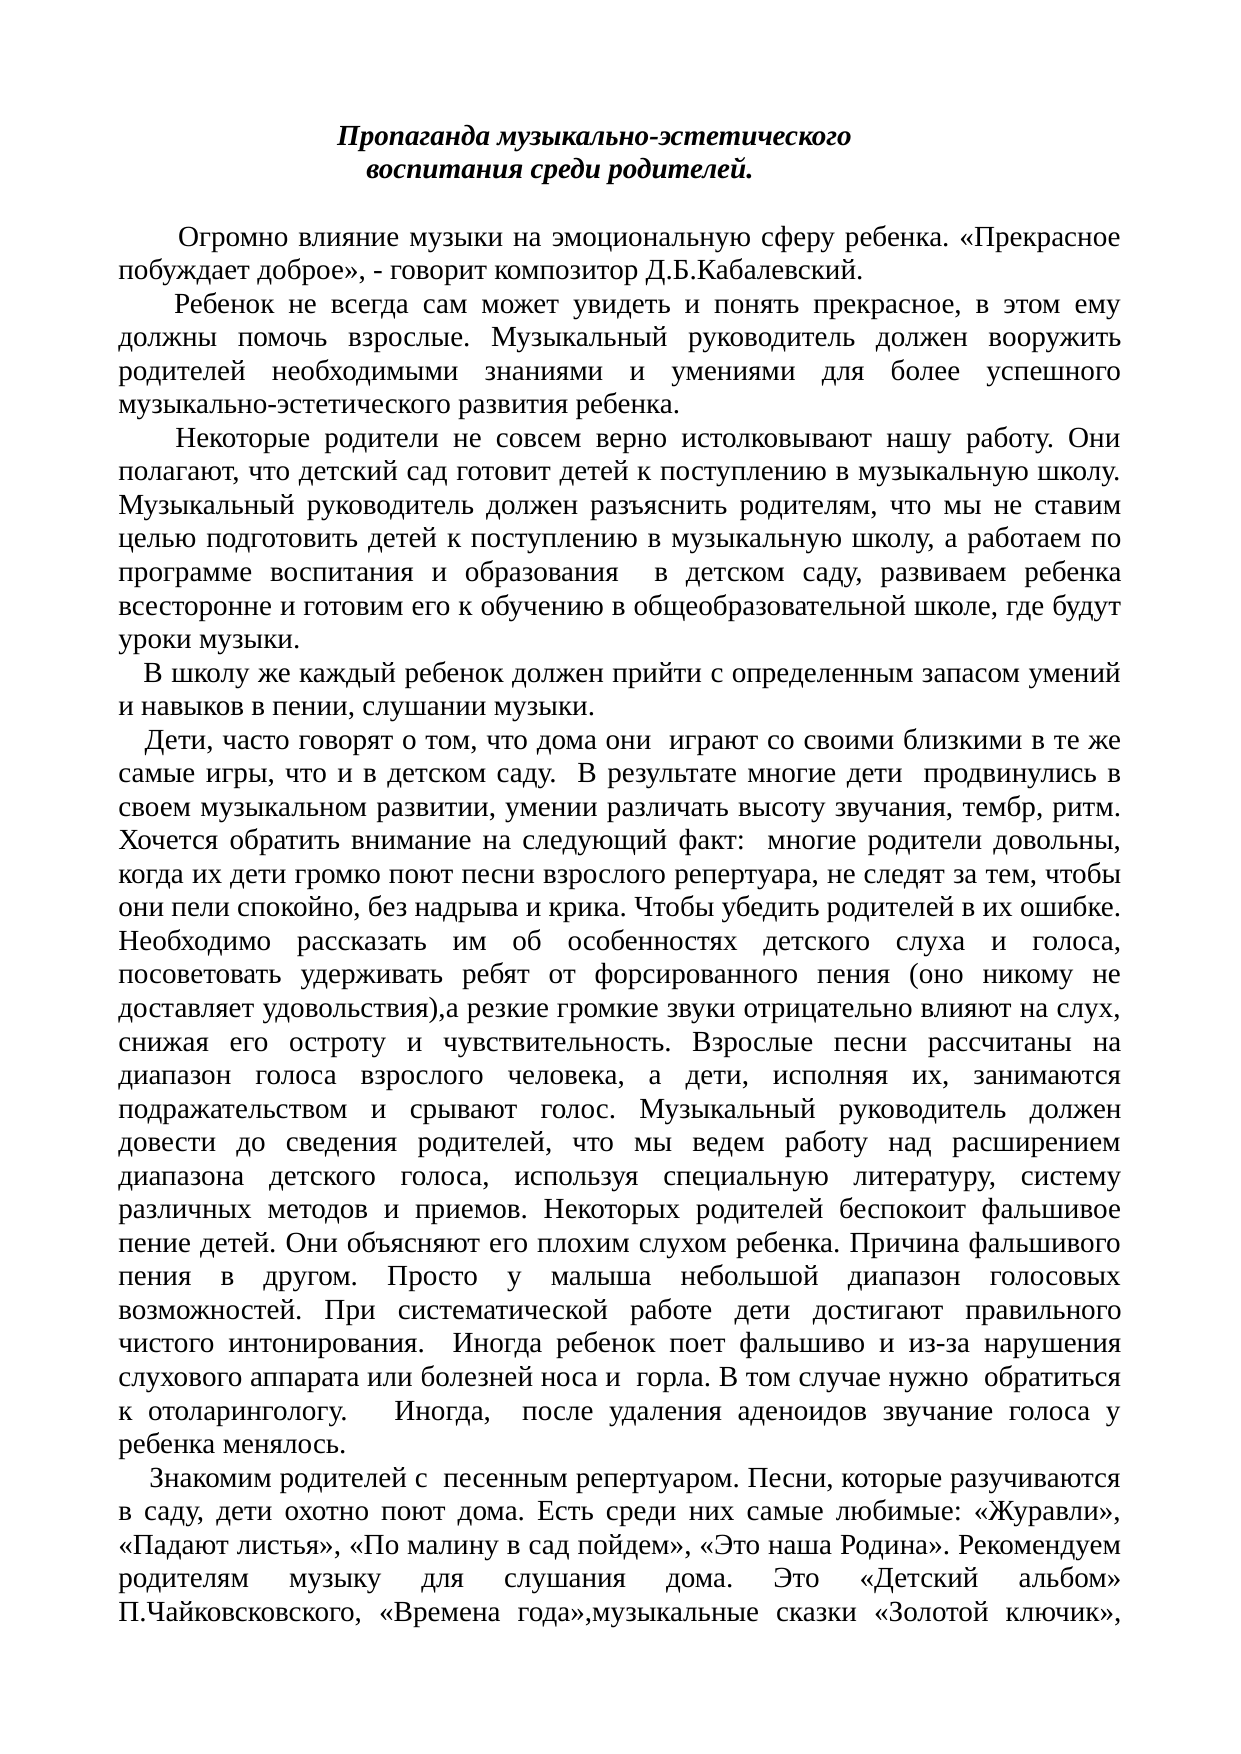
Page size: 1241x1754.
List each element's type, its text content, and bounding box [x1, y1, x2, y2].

text Пропаганда музыкально-эстетического [118, 118, 1122, 152]
text В школу же каждый ребенок должен прийти с определенным запасом умений и навыков в пении, слушании музыки. [118, 655, 1122, 722]
text Огромно влияние музыки на эмоциональную сферу ребенка. «Прекрасное побуждает доброе», - говорит композитор Д.Б.Кабалевский. [118, 219, 1122, 286]
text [118, 1460, 1122, 1627]
text Дети, часто говорят о том, что дома они играют со своими близкими в те же самые игры, что и в детском саду. В результате многие дети продвинулись в своем музыкальном развитии, умении различать высоту звучания, тембр, ритм. Хочется обратить внимание на следующий факт: многие родители довольны, когда их дети громко поют песни взрослого репертуара, не следят за тем, чтобы они пели спокойно, без надрыва и крика. Чтобы убедить родителей в их ошибке. Необходимо рассказать им об особенностях детского слуха и голоса, посоветовать удерживать ребят от форсированного пения (оно никому не доставляет удовольствия),а резкие громкие звуки отрицательно влияют на слух, снижая его остроту и чувствительность. Взрослые песни рассчитаны на диапазон голоса взрослого человека, а дети, исполняя их, занимаются подражательством и срывают голос. Музыкальный руководитель должен довести до сведения родителей, что мы ведем работу над расширением диапазона детского голоса, используя специальную литературу, систему различных методов и приемов. Некоторых родителей беспокоит фальшивое пение детей. Они объясняют его плохим слухом ребенка. Причина фальшивого пения в другом. Просто у малыша небольшой диапазон голосовых возможностей. При систематической работе дети достигают правильного чистого интонирования. Иногда ребенок поет фальшиво и из-за нарушения слухового аппарата или болезней носа и горла. В том случае нужно обратиться к отоларингологу. Иногда, после удаления аденоидов звучание голоса у ребенка менялось. [118, 722, 1122, 1460]
text Ребенок не всегда сам может увидеть и понять прекрасное, в этом ему должны помочь взрослые. Музыкальный руководитель должен вооружить родителей необходимыми знаниями и умениями для более успешного музыкально-эстетического развития ребенка. [118, 286, 1122, 420]
text Некоторые родители не совсем верно истолковывают нашу работу. Они полагают, что детский сад готовит детей к поступлению в музыкальную школу. Музыкальный руководитель должен разъяснить родителям, что мы не ставим целью подготовить детей к поступлению в музыкальную школу, а работаем по программе воспитания и образования в детском саду, развиваем ребенка всесторонне и готовим его к обучению в общеобразовательной школе, где будут уроки музыки. [118, 420, 1122, 655]
text воспитания среди родителей. [118, 152, 1122, 185]
